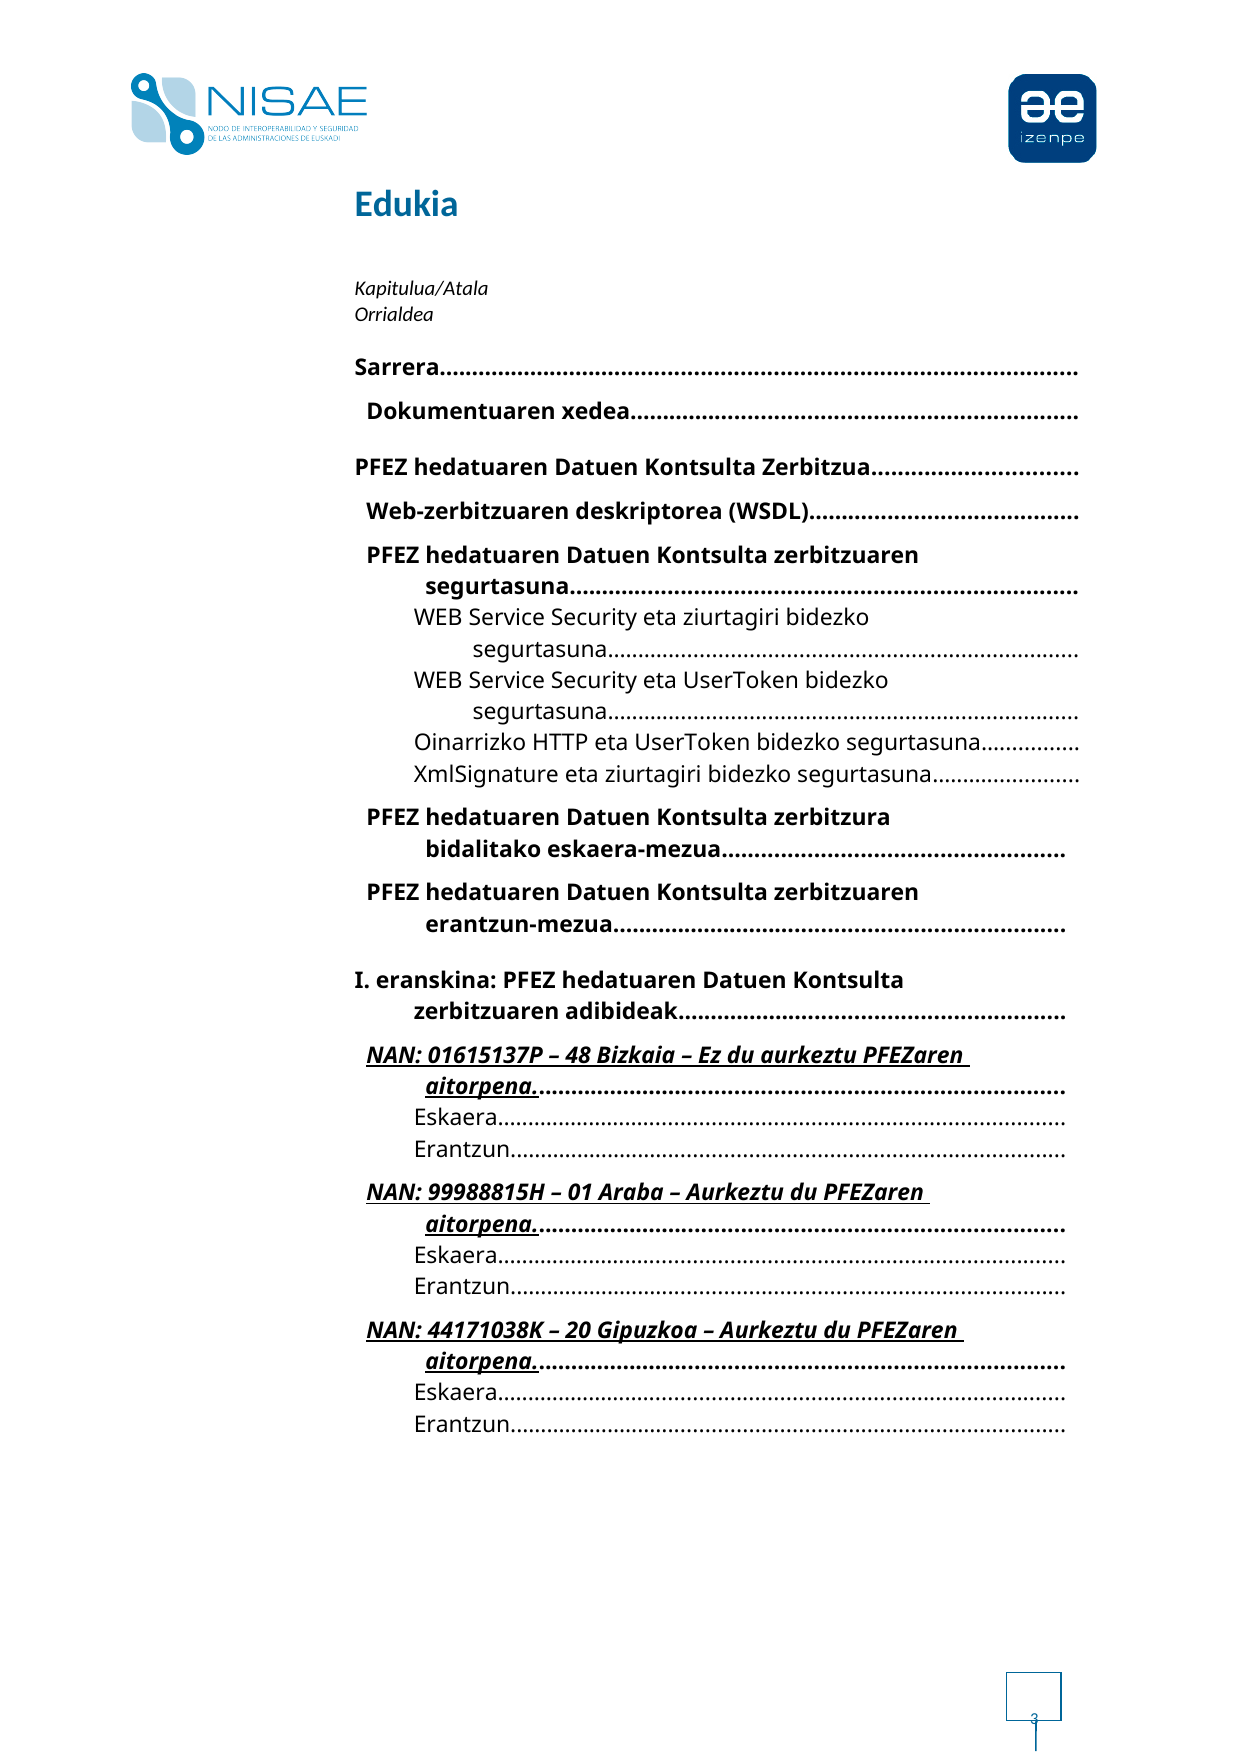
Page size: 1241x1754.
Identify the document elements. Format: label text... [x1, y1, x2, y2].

text WEB Service Security eta UserToken bidezko segurtasuna 8 [413, 664, 988, 726]
text NAN: 44171038K – 20 Gipuzkoa – Aurkeztu du PFEZaren aitorpena. 42 [366, 1314, 1010, 1376]
text Erantzun 43 [413, 1408, 988, 1439]
text Sarrera 4 [354, 351, 1007, 383]
text PFEZ hedatuaren Datuen Kontsulta zerbitzuaren segurtasuna 6 [366, 539, 1010, 601]
picture [139, 81, 148, 90]
picture [149, 73, 386, 155]
text WEB Service Security eta ziurtagiri bidezko segurtasuna 6 [413, 601, 988, 664]
text I. eranskina: PFEZ hedatuaren Datuen Kontsulta zerbitzuaren adibideak 35 [354, 964, 1007, 1026]
picture [1007, 74, 1097, 163]
text Oinarrizko HTTP eta UserToken bidezko segurtasuna 9 [413, 726, 988, 758]
text Eskaera 42 [413, 1376, 988, 1408]
text Web-zerbitzuaren deskriptorea (WSDL) 5 [366, 495, 1010, 526]
text NAN: 99988815H – 01 Araba – Aurkeztu du PFEZaren aitorpena. 38 [366, 1176, 1010, 1239]
picture [181, 131, 193, 143]
text Dokumentuaren xedea 4 [366, 395, 1010, 426]
text PFEZ hedatuaren Datuen Kontsulta zerbitzuaren erantzun-mezua. 15 [366, 876, 1010, 939]
text Erantzun 39 [413, 1270, 988, 1301]
text NAN: 01615137P – 48 Bizkaia – Ez du aurkeztu PFEZaren aitorpena. 35 [366, 1039, 1010, 1101]
text Erantzun 36 [413, 1133, 988, 1164]
text Eskaera 35 [413, 1101, 988, 1133]
picture [118, 73, 180, 155]
text PFEZ hedatuaren Datuen Kontsulta Zerbitzua 5 [354, 451, 1007, 483]
text Eskaera 38 [413, 1239, 988, 1270]
text PFEZ hedatuaren Datuen Kontsulta zerbitzura bidalitako eskaera-mezua 11 [366, 801, 1010, 864]
text XmlSignature eta ziurtagiri bidezko segurtasuna 9 [413, 758, 988, 789]
text Edukia [177, 180, 1063, 226]
text Kapitulua/Atala Orrialdea [354, 276, 1063, 326]
